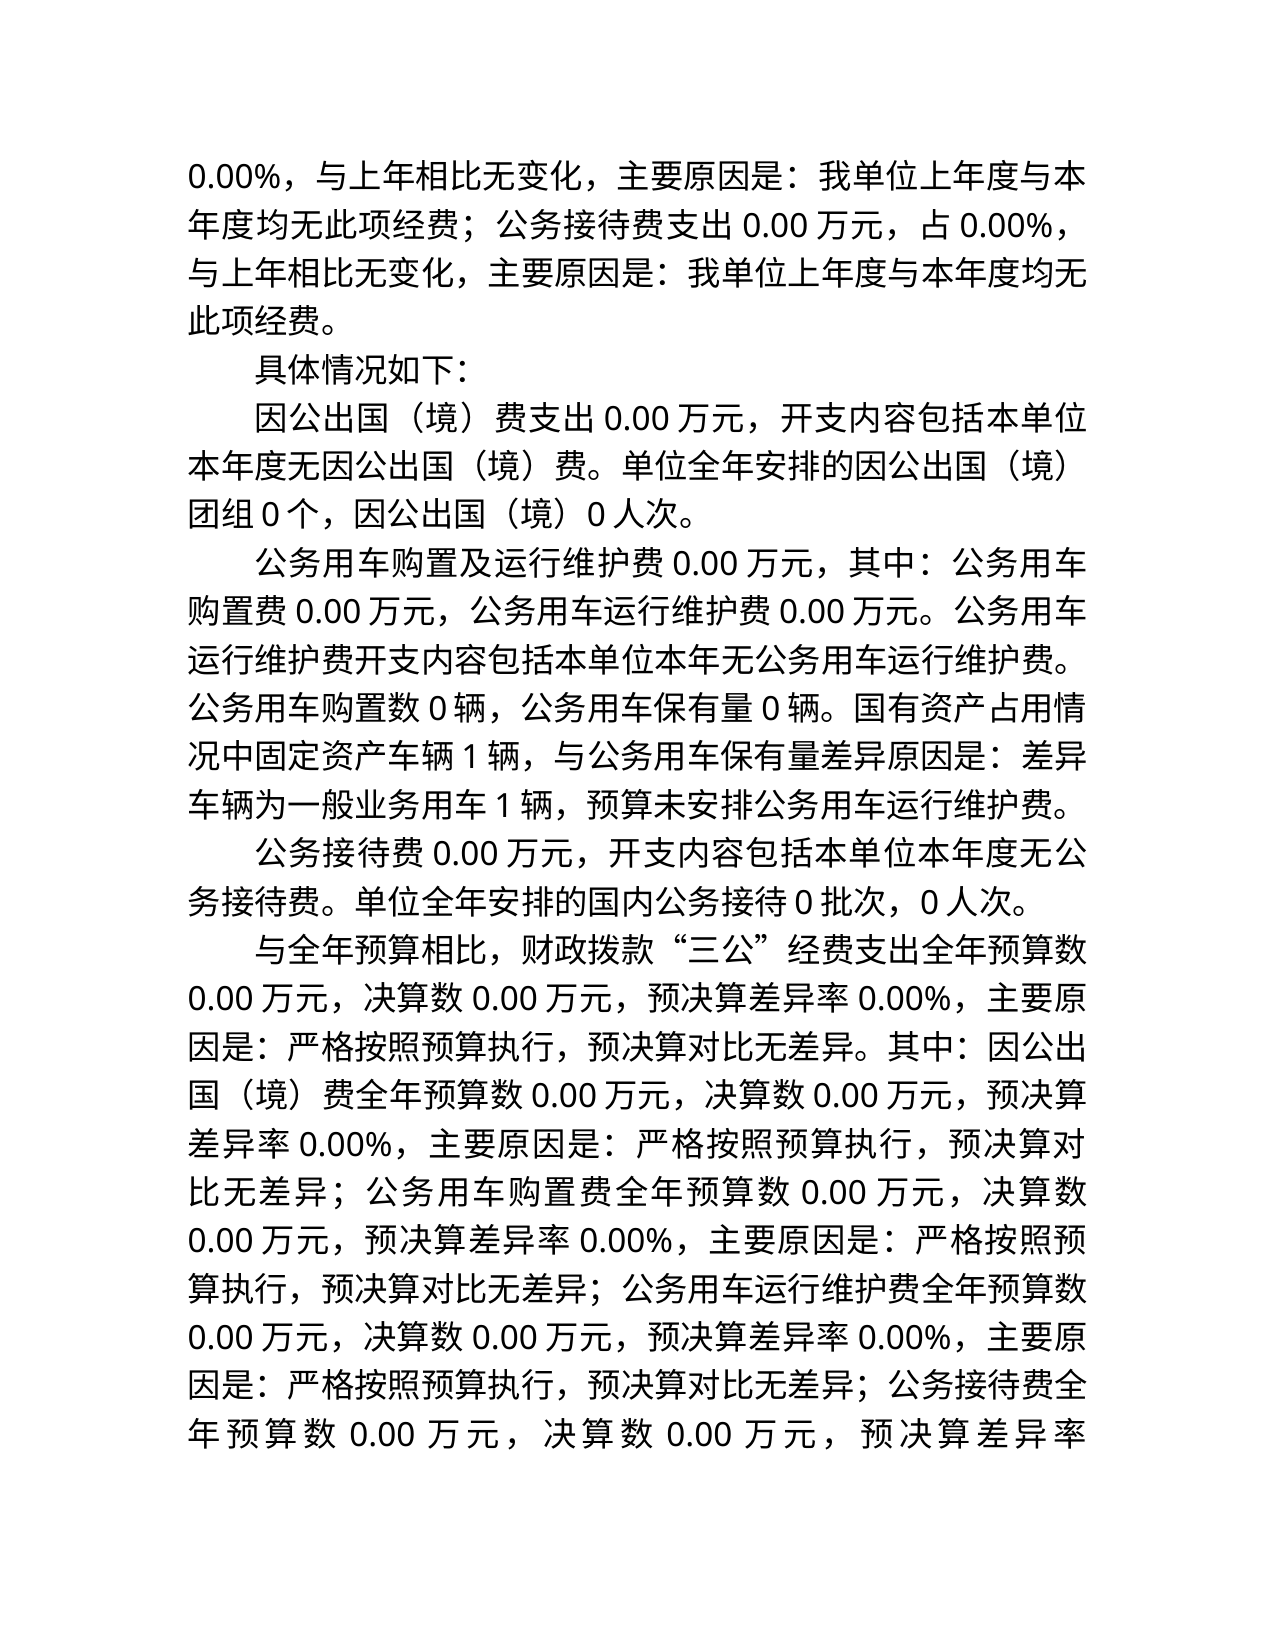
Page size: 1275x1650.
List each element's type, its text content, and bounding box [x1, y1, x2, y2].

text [187, 150, 1087, 343]
text 具体情况如下： [187, 343, 1087, 392]
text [187, 924, 1087, 1456]
text 公务接待费0.00万元，开支内容包括本单位本年度无公务接待费。单位全年安排的国内公务接待0批次，0人次。 [187, 827, 1087, 924]
text 公务用车购置及运行维护费0.00万元，其中：公务用车购置费0.00万元，公务用车运行维护费0.00万元。公务用车运行维护费开支内容包括本单位本年无公务用车运行维护费。公务用车购置数0辆，公务用车保有量0辆。国有资产占用情况中固定资产车辆1辆，与公务用车保有量差异原因是：差异车辆为一般业务用车1辆，预算未安排公务用车运行维护费。 [187, 537, 1087, 827]
text 因公出国（境）费支出0.00万元，开支内容包括本单位本年度无因公出国（境）费。单位全年安排的因公出国（境）团组0个，因公出国（境）0人次。 [187, 392, 1087, 537]
